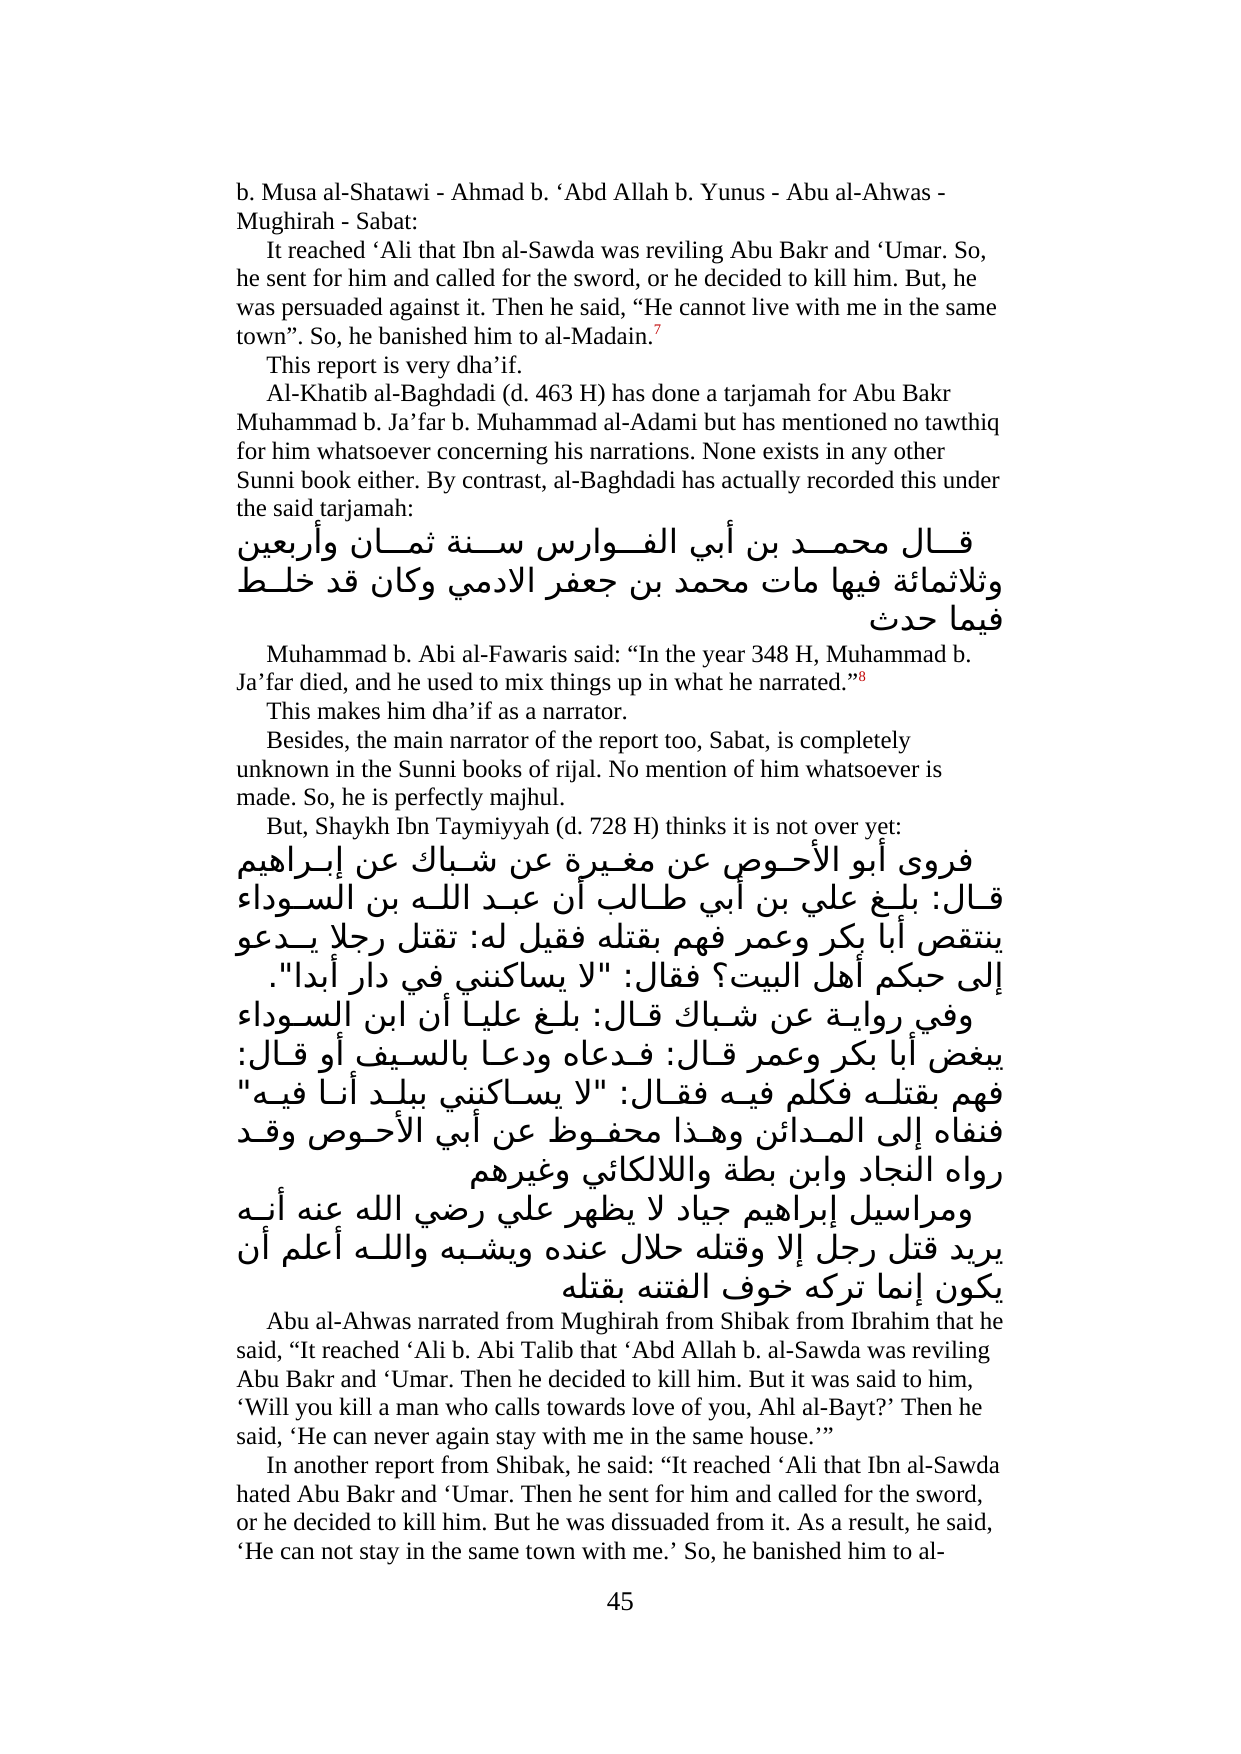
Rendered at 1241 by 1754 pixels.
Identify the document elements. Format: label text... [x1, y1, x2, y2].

text Muhammad b. Abi al-Fawaris said: “In the year 348 H, Muhammad b. Ja’far died, and he used to mix things up in what he narrated.”8 [236, 639, 1004, 696]
text It reached ‘Ali that Ibn al-Sawda was reviling Abu Bakr and ‘Umar. So, he sent for him and called for the sword, or he decided to kill him. But, he was persuaded against it. Then he said, “He cannot live with me in the same town”. So, he banished him to al-Madain.7 [236, 235, 1004, 350]
text Abu al-Ahwas narrated from Mughirah from Shibak from Ibrahim that he said, “It reached ‘Ali b. Abi Talib that ‘Abd Allah b. al-Sawda was reviling Abu Bakr and ‘Umar. Then he decided to kill him. But it was said to him, ‘Will you kill a man who calls towards love of you, Ahl al-Bayt?’ Then he said, ‘He can never again stay with me in the same house.’” [236, 1306, 1004, 1450]
text Besides, the main narrator of the report too, Sabat, is completely unknown in the Sunni books of rijal. No mention of him whatsoever is made. So, he is perfectly majhul. [236, 725, 1004, 811]
text But, Shaykh Ibn Taymiyyah (d. 728 H) thinks it is not over yet: [236, 811, 1004, 840]
text قال محمد بن أبي الفوارس سنة ثمان وأربعين وثلاثمائة فيها مات محمد بن جعفر الادمي وكان قد خلط فيما حدث [236, 522, 1004, 639]
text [236, 1450, 1004, 1565]
text وفي رواية عن شباك قال: بلغ عليا أن ابن السوداء يبغض أبا بكر وعمر قال: فدعاه ودعا بالسيف أو قال: فهم بقتله فكلم فيه فقال: "لا يساكنني ببلد أنا فيه" فنفاه إلى المدائن وهذا محفوظ عن أبي الأحوص وقد رواه النجاد وابن بطة واللالكائي وغيرهم [236, 995, 1004, 1190]
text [236, 177, 1004, 235]
text ومراسيل إبراهيم جياد لا يظهر علي رضي الله عنه أنه يريد قتل رجل إلا وقتله حلال عنده ويشبه والله أعلم أن يكون إنما تركه خوف الفتنه بقتله [236, 1190, 1004, 1306]
text This makes him dha’if as a narrator. [236, 696, 1004, 725]
text فروى أبو الأحوص عن مغيرة عن شباك عن إبراهيم قال: بلغ علي بن أبي طالب أن عبد الله بن السوداء ينتقص أبا بكر وعمر فهم بقتله فقيل له: تقتل رجلا يدعو إلى حبكم أهل البيت؟ فقال: "لا يساكنني في دار أبدا". [236, 840, 1004, 995]
text Al-Khatib al-Baghdadi (d. 463 H) has done a tarjamah for Abu Bakr Muhammad b. Ja’far b. Muhammad al-Adami but has mentioned no tawthiq for him whatsoever concerning his narrations. None exists in any other Sunni book either. By contrast, al-Baghdadi has actually recorded this under the said tarjamah: [236, 378, 1004, 522]
text This report is very dha’if. [236, 350, 1004, 378]
